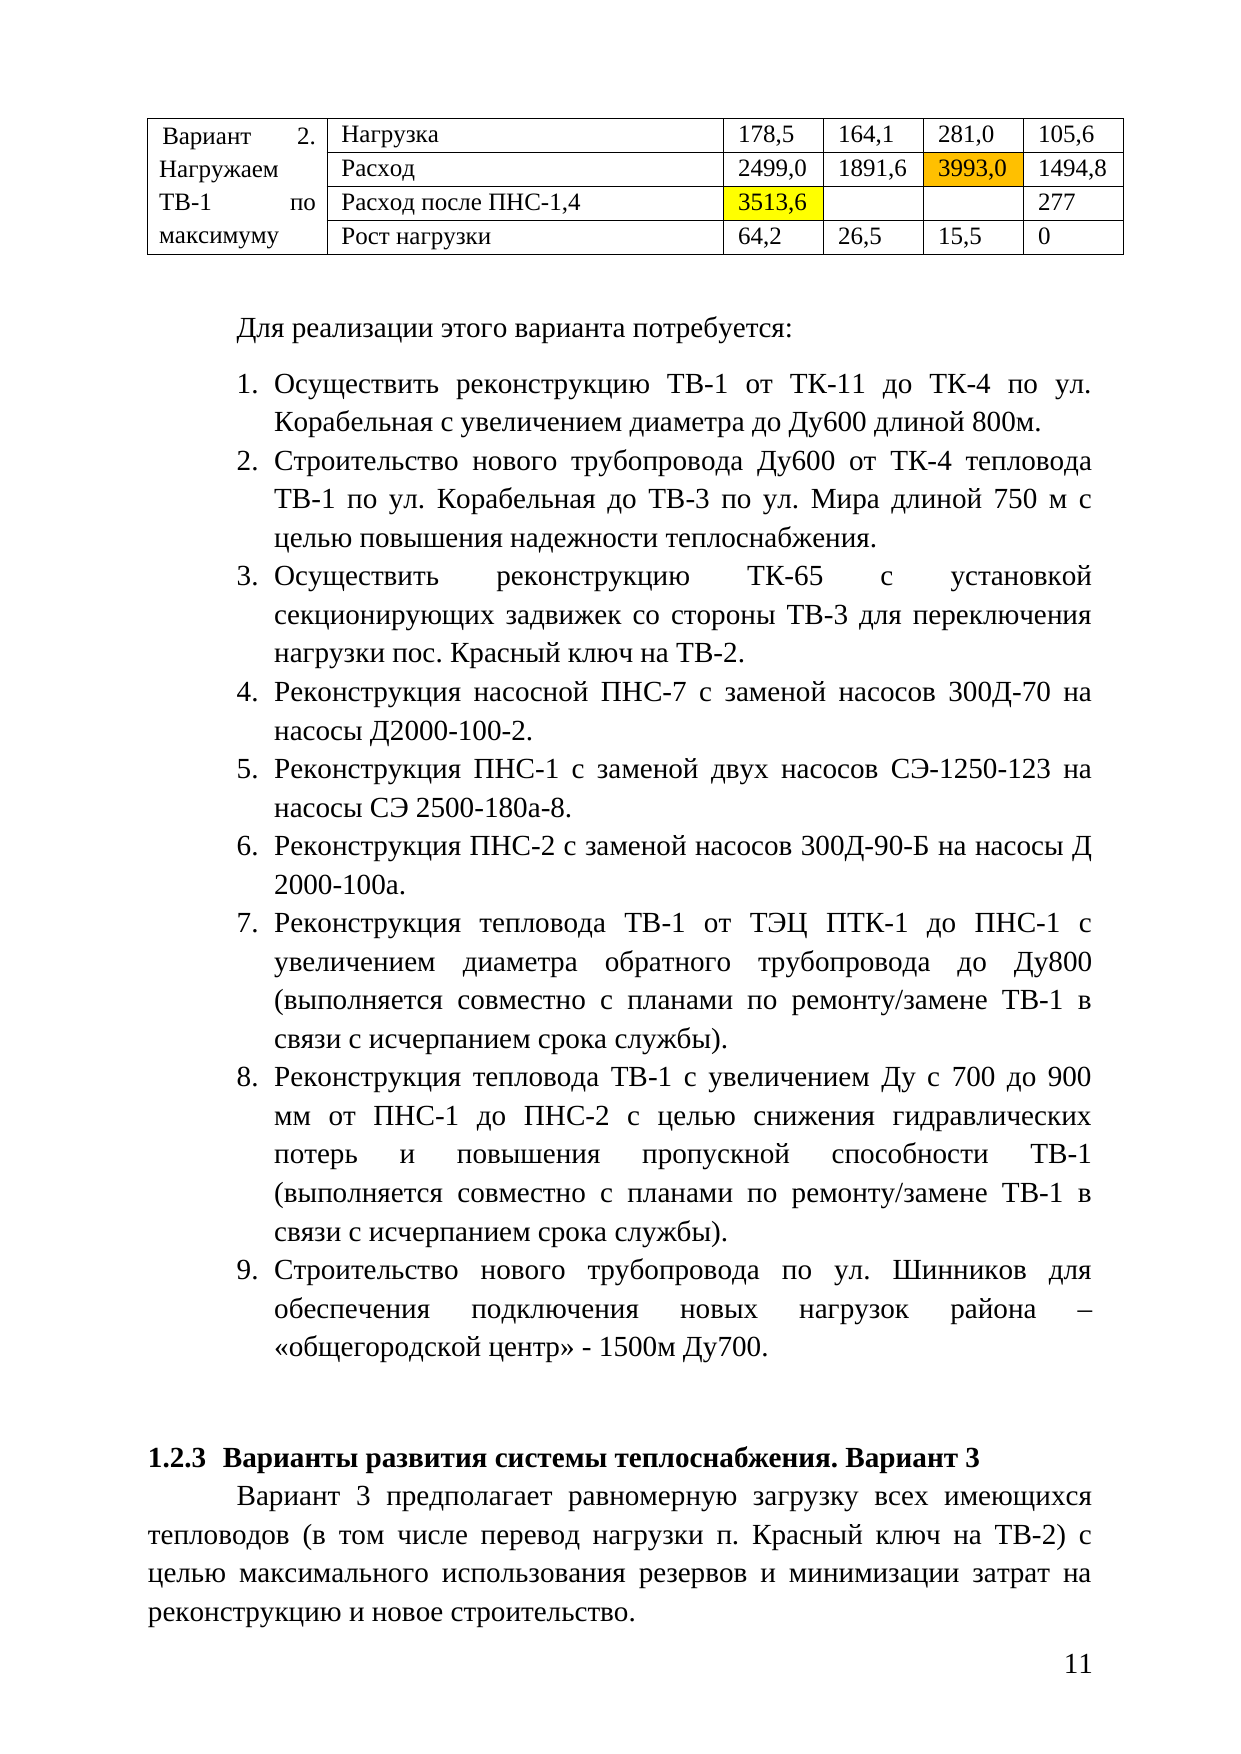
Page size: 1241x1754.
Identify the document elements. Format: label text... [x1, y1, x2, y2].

list Строительство нового трубопровода по ул. Шинников для обеспечения подключения новых нагрузок района – «общегородской центр» - 1500м Ду700. [236, 1252, 1092, 1363]
list Реконструкция ПНС-1 с заменой двух насосов СЭ-1250-123 на насосы СЭ 2500-180а-8. [236, 751, 1092, 823]
list Реконструкция насосной ПНС-7 с заменой насосов 300Д-70 на насосы Д2000-100-2. [236, 674, 1092, 746]
table_cell 164,1 [824, 119, 923, 152]
table_cell [824, 187, 923, 220]
table_cell 1494,8 [1024, 153, 1123, 186]
table_cell 2499,0 [724, 153, 823, 186]
table_cell 178,5 [724, 119, 823, 152]
text Вариант 3 предполагает равномерную загрузку всех имеющихся тепловодов (в том числе перевод нагрузки п. Красный ключ на ТВ-2) с целью максимального использования резервов и минимизации затрат на реконструкцию и новое строительство. [148, 1478, 1092, 1627]
list Реконструкция ПНС-2 с заменой насосов 300Д-90-Б на насосы Д 2000-100а. [236, 828, 1092, 900]
table_cell Рост нагрузки [328, 221, 723, 254]
list Реконструкция тепловода ТВ-1 с увеличением Ду с 700 до 900 мм от ПНС-1 до ПНС-2 с целью снижения гидравлических потерь и повышения пропускной способности ТВ-1 (выполняется совместно с планами по ремонту/замене ТВ-1 в связи с исчерпанием срока службы). [236, 1059, 1092, 1247]
table_cell 26,5 [824, 221, 923, 254]
list Строительство нового трубопровода Ду600 от ТК-4 тепловода ТВ-1 по ул. Корабельная до ТВ-3 по ул. Мира длиной 750 м с целью повышения надежности теплоснабжения. [236, 443, 1092, 553]
table_cell 3993,0 [924, 153, 1023, 186]
subtitle Варианты развития системы теплоснабжения. Вариант 3 [148, 1440, 1092, 1473]
table_cell 15,5 [924, 221, 1023, 254]
table_cell Вариант 2. Нагружаем ТВ-1 по максимуму [148, 119, 327, 254]
table_cell Расход после ПНС-1,4 [328, 187, 723, 220]
text Для реализации этого варианта потребуется: [148, 311, 1092, 344]
table_cell 281,0 [924, 119, 1023, 152]
table_cell [924, 187, 1023, 220]
list Реконструкция тепловода ТВ-1 от ТЭЦ ПТК-1 до ПНС-1 с увеличением диаметра обратного трубопровода до Ду800 (выполняется совместно с планами по ремонту/замене ТВ-1 в связи с исчерпанием срока службы). [236, 905, 1092, 1054]
table_cell 1891,6 [824, 153, 923, 186]
table_cell 277 [1024, 187, 1123, 220]
list Осуществить реконструкцию ТК-65 с установкой секционирующих задвижек со стороны ТВ-3 для переключения нагрузки пос. Красный ключ на ТВ-2. [236, 558, 1092, 669]
table_cell 3513,6 [724, 187, 823, 220]
list Осуществить реконструкцию ТВ-1 от ТК-11 до ТК-4 по ул. Корабельная с увеличением диаметра до Ду600 длиной 800м. [236, 366, 1092, 438]
table_cell Расход [328, 153, 723, 186]
table_cell Нагрузка [328, 119, 723, 152]
table_cell 105,6 [1024, 119, 1123, 152]
table_cell 64,2 [724, 221, 823, 254]
table_cell 0 [1024, 221, 1123, 254]
